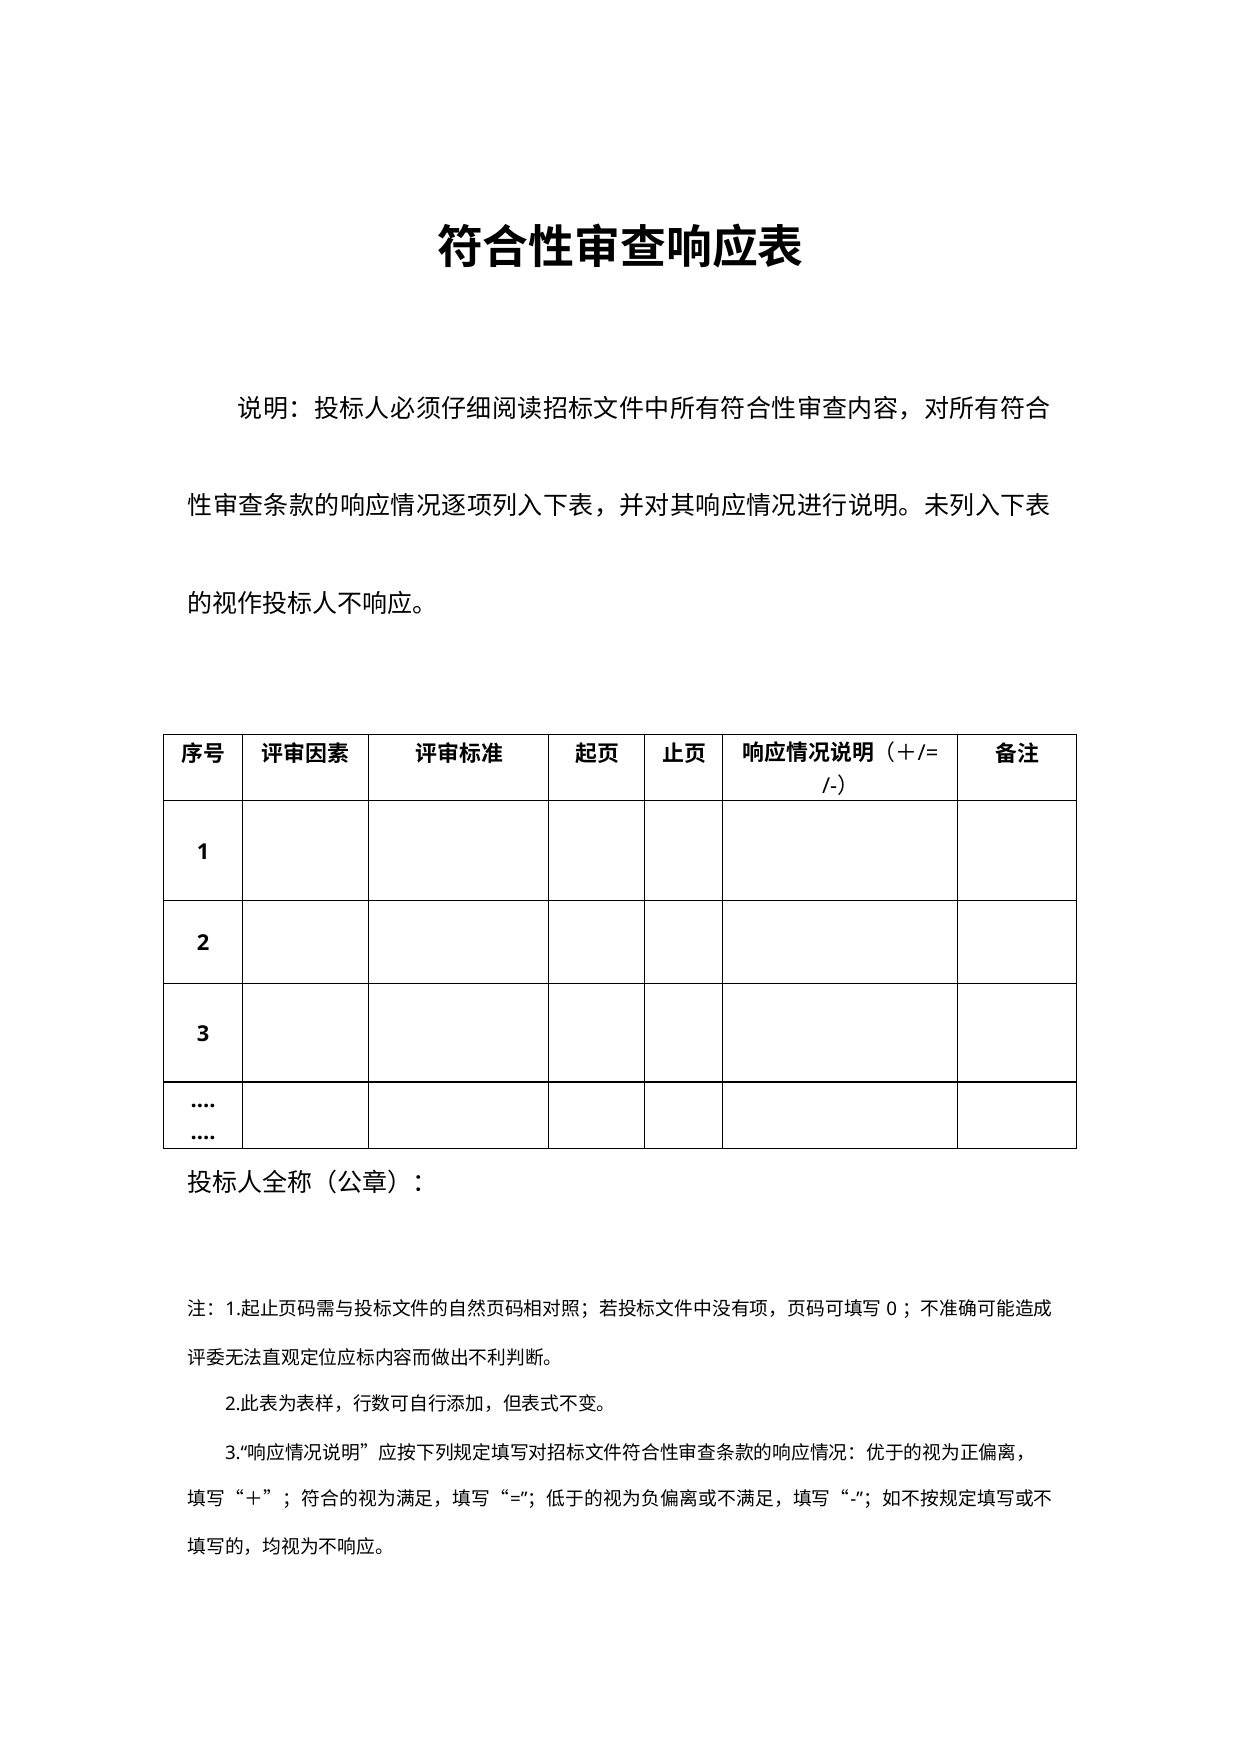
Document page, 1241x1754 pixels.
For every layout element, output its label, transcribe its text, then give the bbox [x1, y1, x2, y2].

table_cell [645, 984, 722, 1081]
table_cell [958, 984, 1076, 1081]
table_cell [723, 801, 957, 900]
text 投标人全称（公章）： [187, 1149, 1053, 1213]
table_cell [723, 901, 957, 983]
table_header 评审因素 [243, 735, 368, 800]
table_cell 3 [164, 984, 242, 1081]
table_cell [243, 801, 368, 900]
table_cell [369, 801, 548, 900]
table_cell [549, 901, 644, 983]
table_cell [369, 901, 548, 983]
table_cell [549, 984, 644, 1081]
table_cell [645, 901, 722, 983]
text 填写“＋”；符合的视为满足，填写“=”；低于的视为负偏离或不满足，填写“-”；如不按规定填写或不填写的，均视为不响应。 [187, 1481, 1053, 1562]
table_cell .... .... [164, 1083, 242, 1147]
table_cell 1 [164, 801, 242, 900]
table_header 评审标准 [369, 735, 548, 800]
table_cell [958, 901, 1076, 983]
table_header 序号 [164, 735, 242, 800]
table_cell [243, 901, 368, 983]
table_cell [645, 1083, 722, 1147]
text 注：1.起止页码需与投标文件的自然页码相对照；若投标文件中没有项，页码可填写0 ；不准确可能造成评委无法直观定位应标内容而做出不利判断。 [187, 1291, 1053, 1372]
table_header 起页 [549, 735, 644, 800]
table_cell [645, 801, 722, 900]
table_cell [243, 984, 368, 1081]
table_cell [549, 1083, 644, 1147]
table_cell 2 [164, 901, 242, 983]
table_cell [369, 1083, 548, 1147]
table_cell [723, 984, 957, 1081]
table_cell [723, 1083, 957, 1147]
text 2.此表为表样，行数可自行添加，但表式不变。 3.“响应情况说明”应按下列规定填写对招标文件符合性审查条款的响应情况：优于的视为正偏离， [225, 1386, 1053, 1467]
table_cell [958, 801, 1076, 900]
table_header 止页 [645, 735, 722, 800]
table_cell [958, 1083, 1076, 1147]
text 符合性审查响应表 [187, 194, 1053, 292]
table_cell [369, 984, 548, 1081]
table_cell [243, 1083, 368, 1147]
table_header 备注 [958, 735, 1076, 800]
table_cell [549, 801, 644, 900]
table_header 响应情况说明（＋/=/-） [723, 735, 957, 800]
text 说明：投标人必须仔细阅读招标文件中所有符合性审查内容，对所有符合性审查条款的响应情况逐项列入下表，并对其响应情况进行说明。未列入下表的视作投标人不响应。 [187, 374, 1053, 634]
